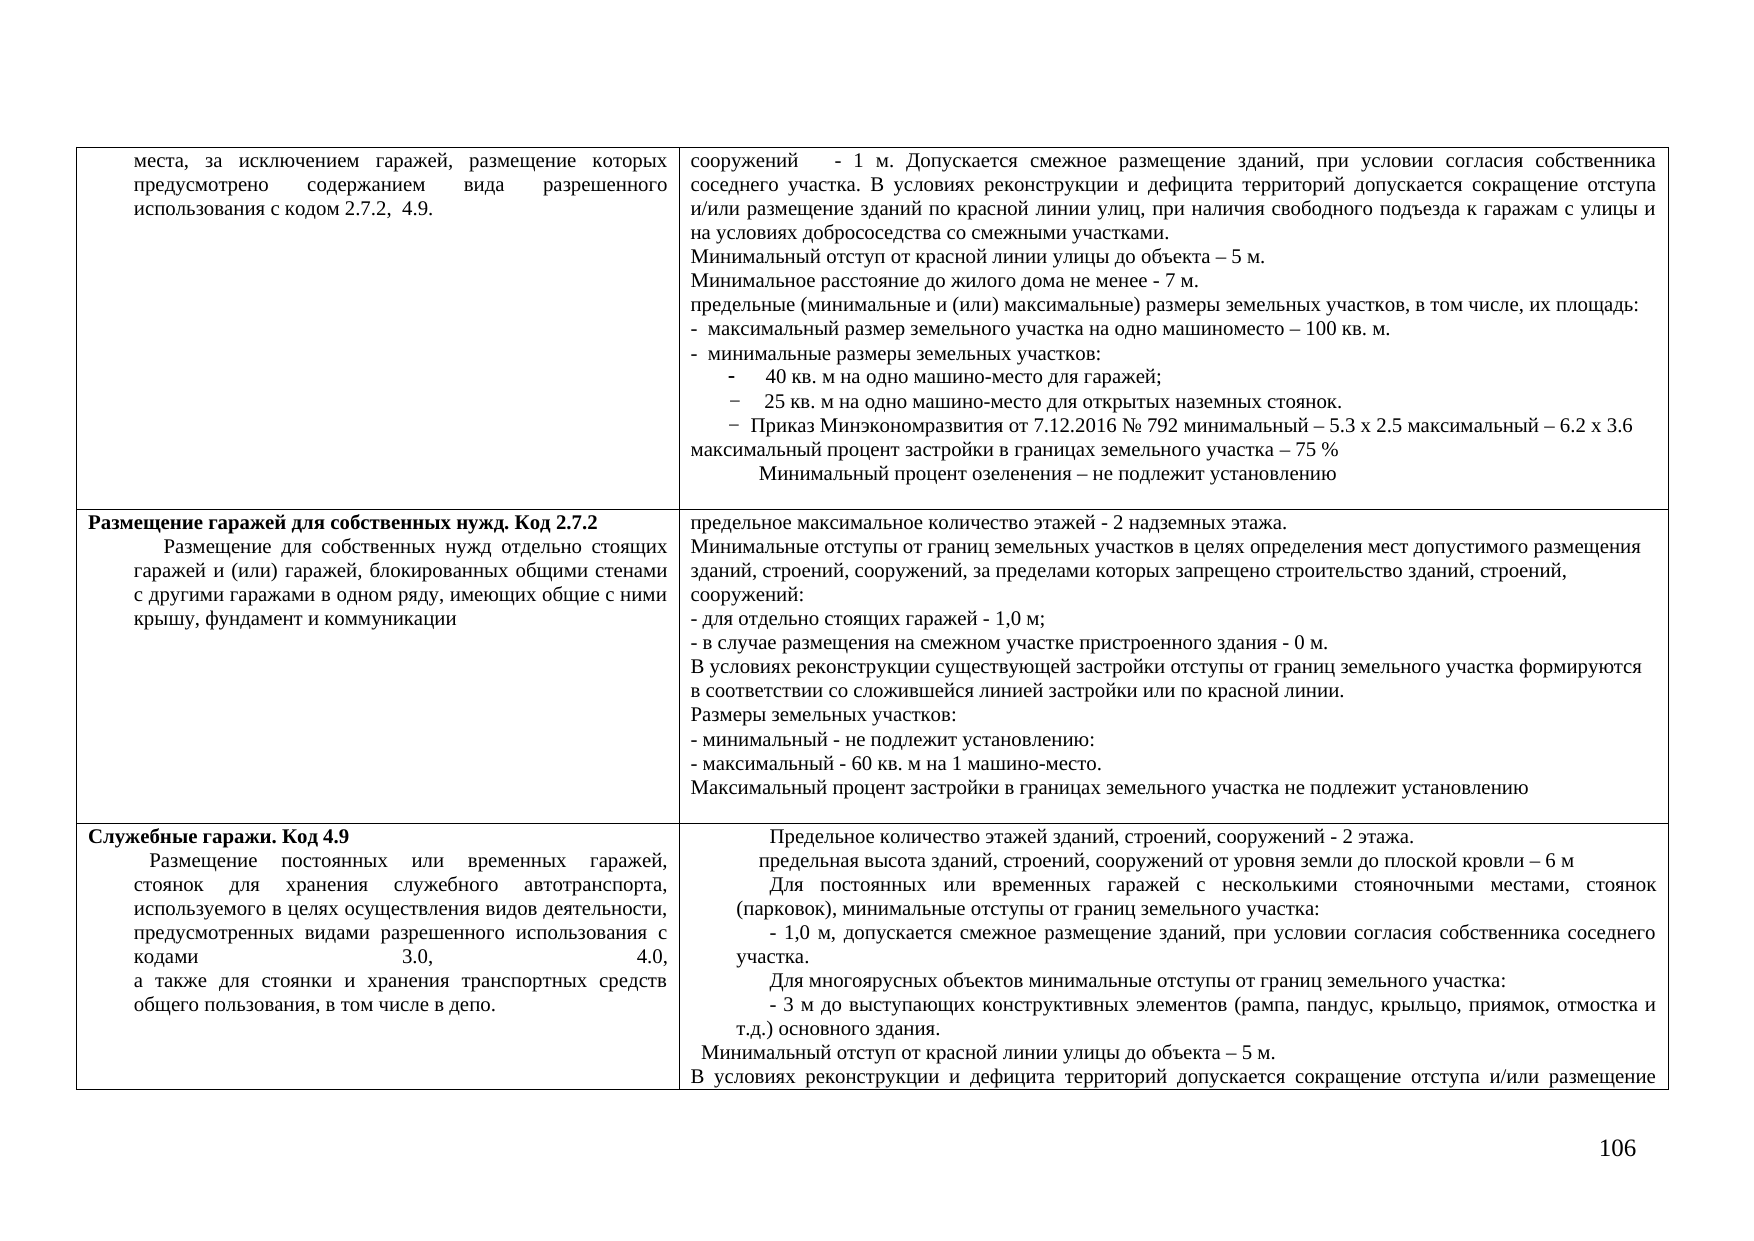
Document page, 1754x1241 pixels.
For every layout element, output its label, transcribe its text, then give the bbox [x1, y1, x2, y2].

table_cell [680, 148, 1668, 509]
table_cell предельное максимальное количество этажей - 2 надземных этажа. Минимальные отступы от границ земельных участков в целях определения мест допустимого размещения зданий, строений, сооружений, за пределами которых запрещено строительство зданий, строений, сооружений: - для отдельно стоящих гаражей - 1,0 м; - в случае размещения на смежном участке пристроенного здания - 0 м. В условиях реконструкции существующей застройки отступы от границ земельного участка формируются в соответствии со сложившейся линией застройки или по красной линии. Размеры земельных участков: - минимальный - не подлежит установлению: - максимальный - 60 кв. м на 1 машино-место. Максимальный процент застройки в границах земельного участка не подлежит установлению [680, 510, 1668, 823]
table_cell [77, 824, 679, 1088]
table_cell Размещение гаражей для собственных нужд. Код 2.7.2 Размещение для собственных нужд отдельно стоящих гаражей и (или) гаражей, блокированных общими стенами с другими гаражами в одном ряду, имеющих общие с ними крышу, фундамент и коммуникации [77, 510, 679, 823]
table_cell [77, 148, 679, 509]
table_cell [680, 824, 1668, 1088]
